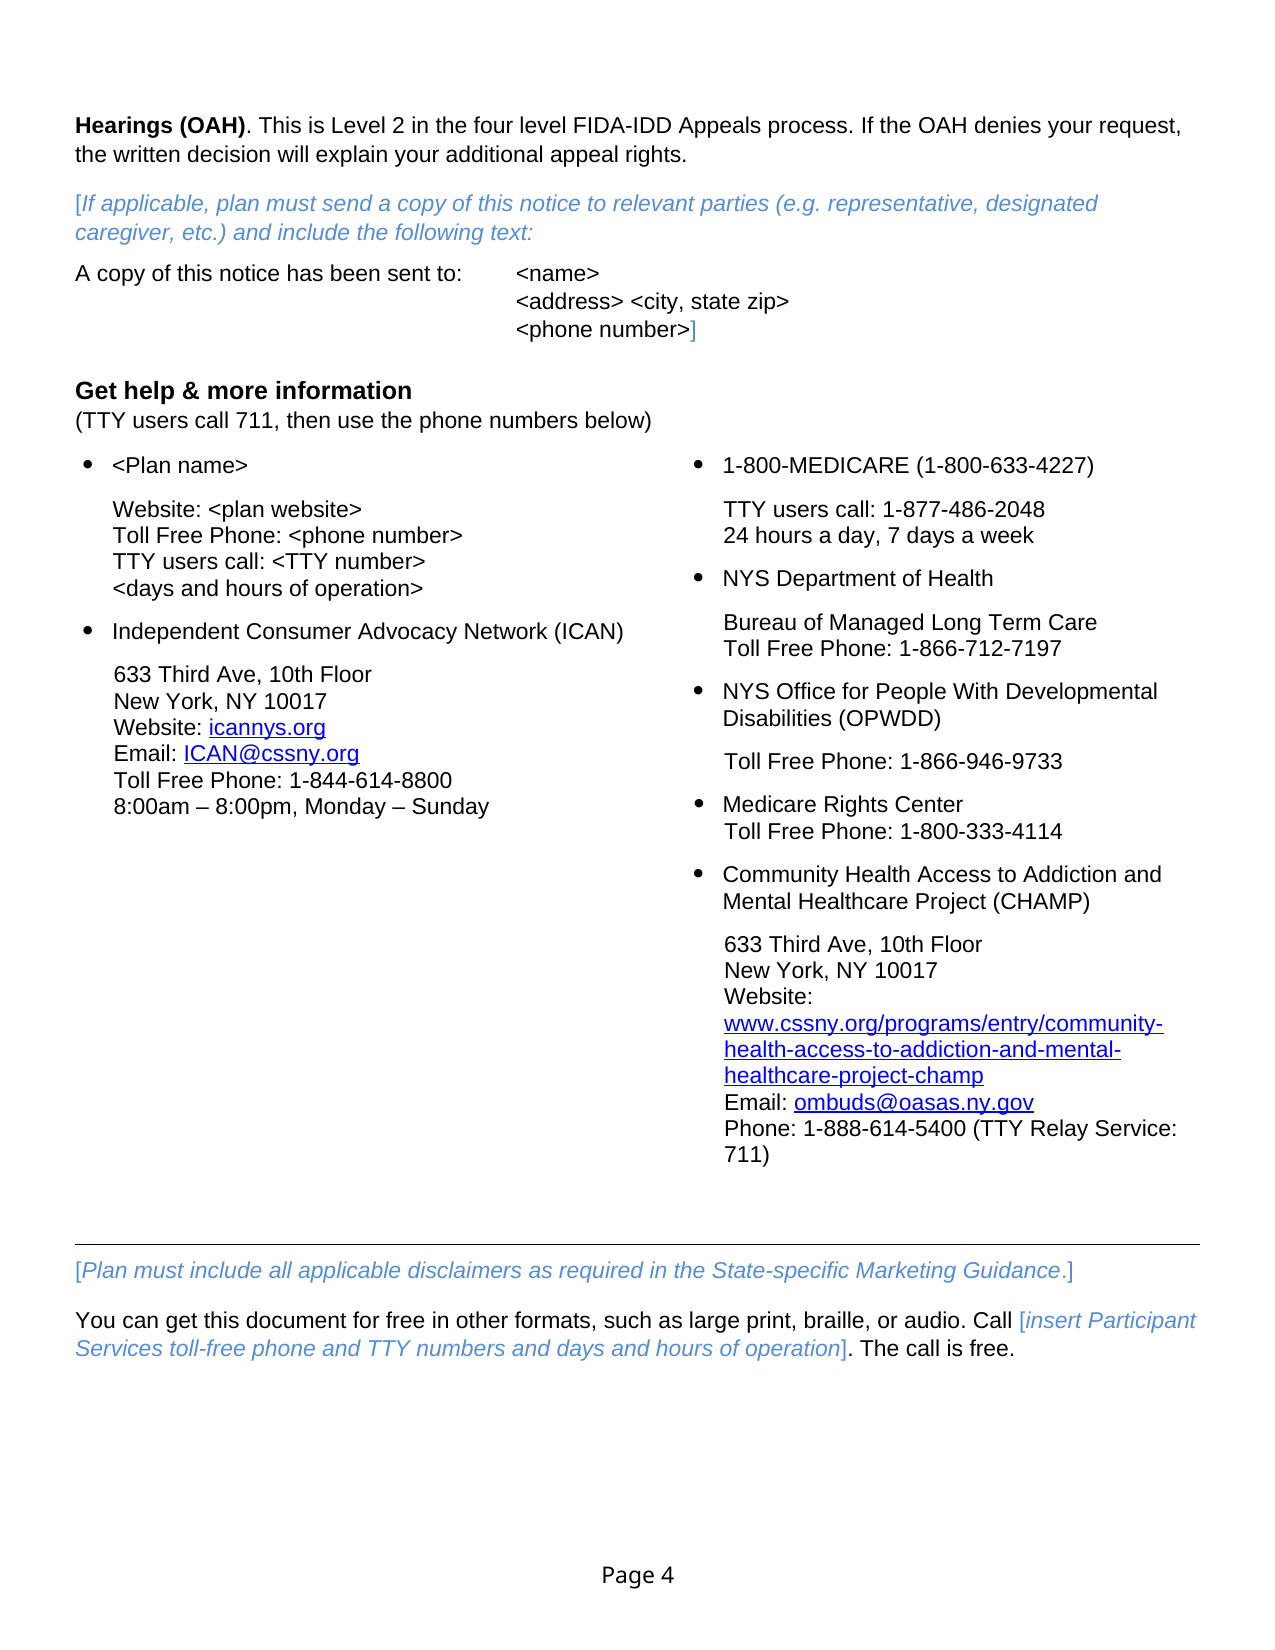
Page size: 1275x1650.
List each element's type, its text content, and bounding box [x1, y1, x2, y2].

text <phone number>] [75, 316, 1200, 343]
list [If applicable, plan must send a copy of this notice to relevant parties (e.g. representative, designated caregiver, etc.) and include the following text: [75, 190, 1200, 245]
text <address> <city, state zip> [75, 288, 1200, 314]
text You can get this document for free in other formats, such as large print, braille, or audio. Call [insert Participant Services toll-free phone and TTY numbers and days and hours of operation]. The call is free. [75, 1307, 1200, 1361]
table_header <Plan name> Website: <plan website> Toll Free Phone: <phone number> TTY users call: <TTY number> <days and hours of operation> Independent Consumer Advocacy Network (ICAN) 633 Third Ave, 10th Floor New York, NY 10017 Website: icannys.org Email: ICAN@cssny.org Toll Free Phone: 1-844-614-8800 8:00am – 8:00pm, Monday – Sunday [75, 452, 686, 1168]
text A copy of this notice has been sent to: <name> [75, 259, 1200, 286]
text Get help & more information [75, 376, 1200, 405]
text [75, 112, 1200, 167]
text [Plan must include all applicable disclaimers as required in the State-specific Marketing Guidance.] [75, 1245, 1200, 1284]
text (TTY users call 711, then use the phone numbers below) [75, 407, 1200, 433]
table_header 1-800-MEDICARE (1-800-633-4227) TTY users call: 1-877-486-2048 24 hours a day, 7 days a week NYS Department of Health Bureau of Managed Long Term Care Toll Free Phone: 1-866-712-7197 NYS Office for People With Developmental Disabilities (OPWDD) Toll Free Phone: 1-866-946-9733 Medicare Rights Center Toll Free Phone: 1-800-333-4114 Community Health Access to Addiction and Mental Healthcare Project (CHAMP) 633 Third Ave, 10th Floor New York, NY 10017 Website: www.cssny.org/programs/entry/community-health-access-to-addiction-and-mental-healthcare-project-champ Email: ombuds@oasas.ny.gov Phone: 1-888-614-5400 (TTY Relay Service: 711) [686, 452, 1200, 1168]
